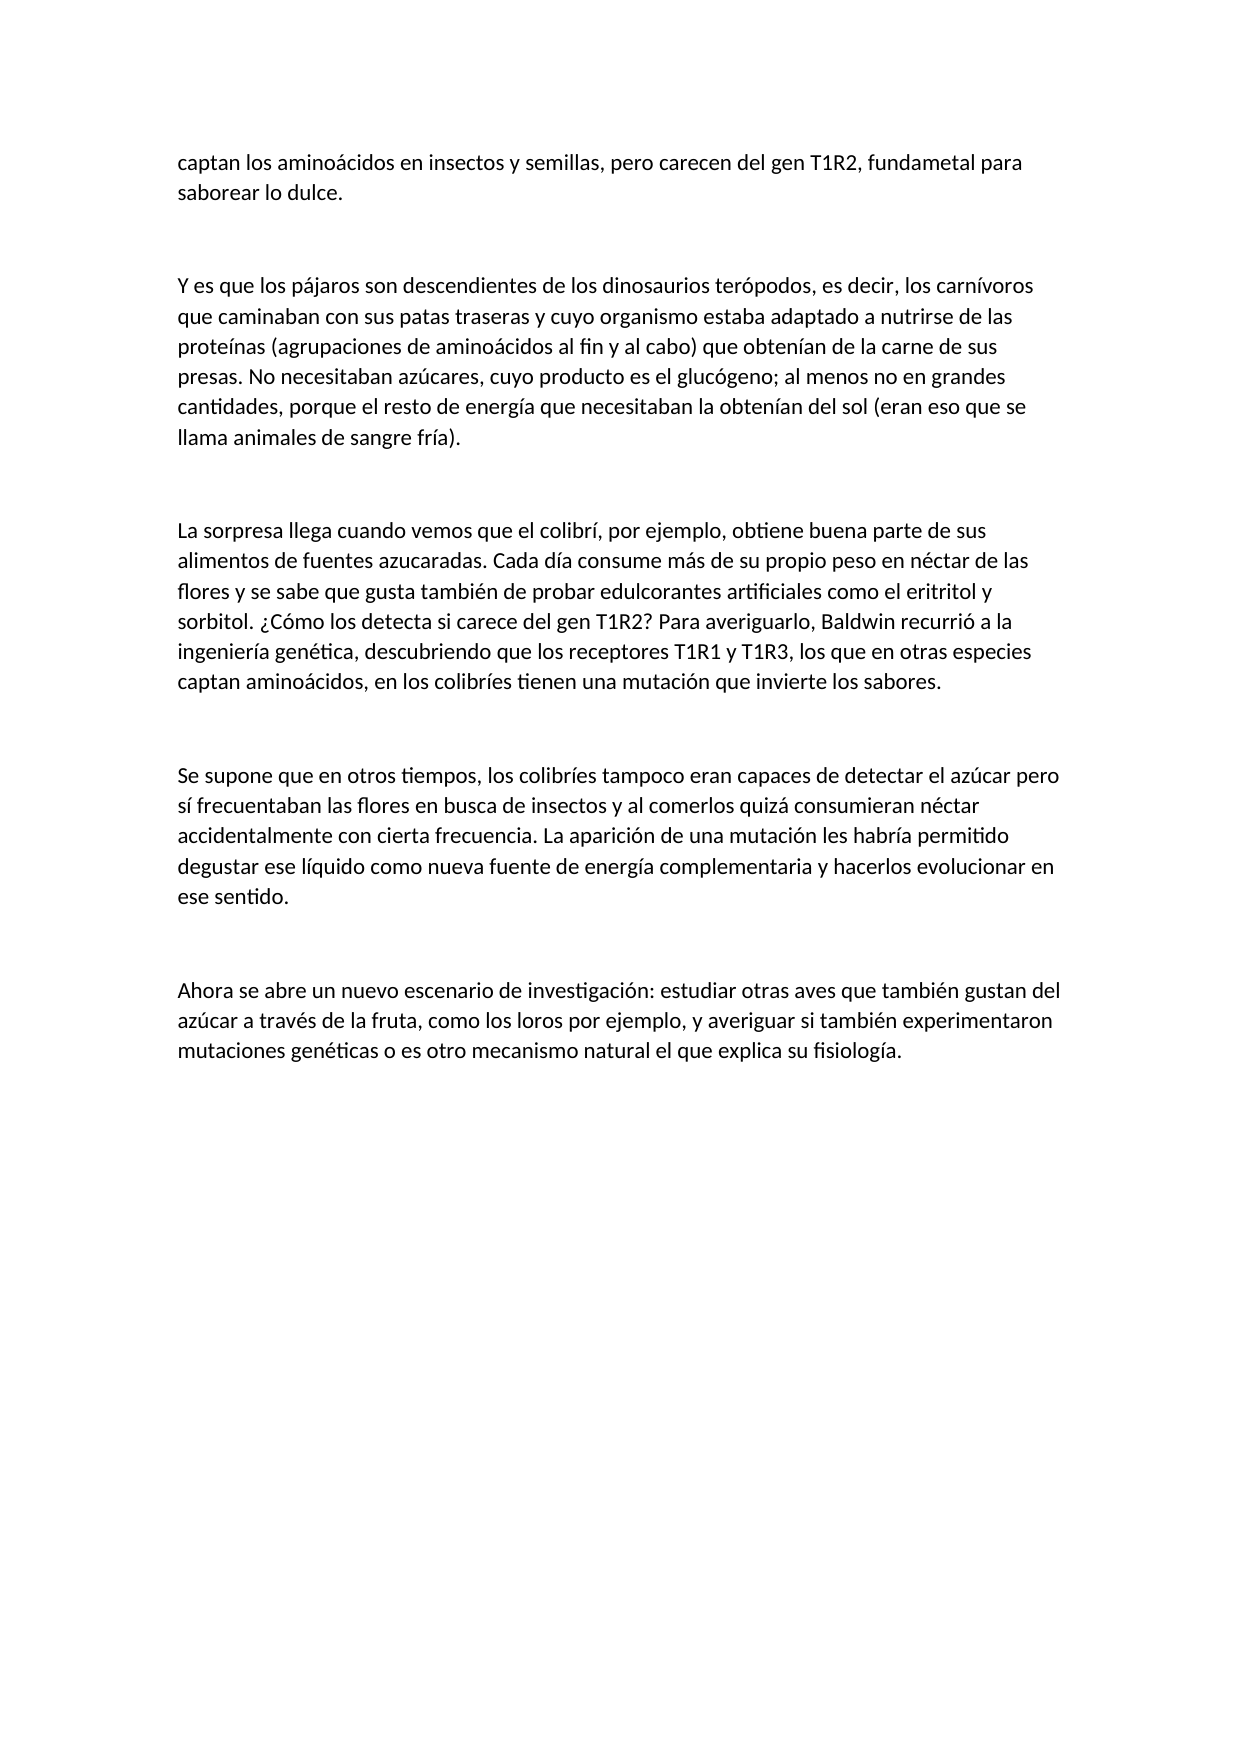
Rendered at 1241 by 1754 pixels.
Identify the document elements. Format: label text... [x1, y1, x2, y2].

text Ahora se abre un nuevo escenario de investigación: estudiar otras aves que también gustan del azúcar a través de la fruta, como los loros por ejemplo, y averiguar si también experimentaron mutaciones genéticas o es otro mecanismo natural el que explica su fisiología. [177, 976, 1063, 1064]
text La sorpresa llega cuando vemos que el colibrí, por ejemplo, obtiene buena parte de sus alimentos de fuentes azucaradas. Cada día consume más de su propio peso en néctar de las flores y se sabe que gusta también de probar edulcorantes artificiales como el eritritol y sorbitol. ¿Cómo los detecta si carece del gen T1R2? Para averiguarlo, Baldwin recurrió a la ingeniería genética, descubriendo que los receptores T1R1 y T1R3, los que en otras especies captan aminoácidos, en los colibríes tienen una mutación que invierte los sabores. [177, 516, 1063, 695]
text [177, 148, 1063, 206]
text Y es que los pájaros son descendientes de los dinosaurios terópodos, es decir, los carnívoros que caminaban con sus patas traseras y cuyo organismo estaba adaptado a nutrirse de las proteínas (agrupaciones de aminoácidos al fin y al cabo) que obtenían de la carne de sus presas. No necesitaban azúcares, cuyo producto es el glucógeno; al menos no en grandes cantidades, porque el resto de energía que necesitaban la obtenían del sol (eran eso que se llama animales de sangre fría). [177, 272, 1063, 451]
text Se supone que en otros tiempos, los colibríes tampoco eran capaces de detectar el azúcar pero sí frecuentaban las flores en busca de insectos y al comerlos quizá consumieran néctar accidentalmente con cierta frecuencia. La aparición de una mutación les habría permitido degustar ese líquido como nueva fuente de energía complementaria y hacerlos evolucionar en ese sentido. [177, 761, 1063, 910]
